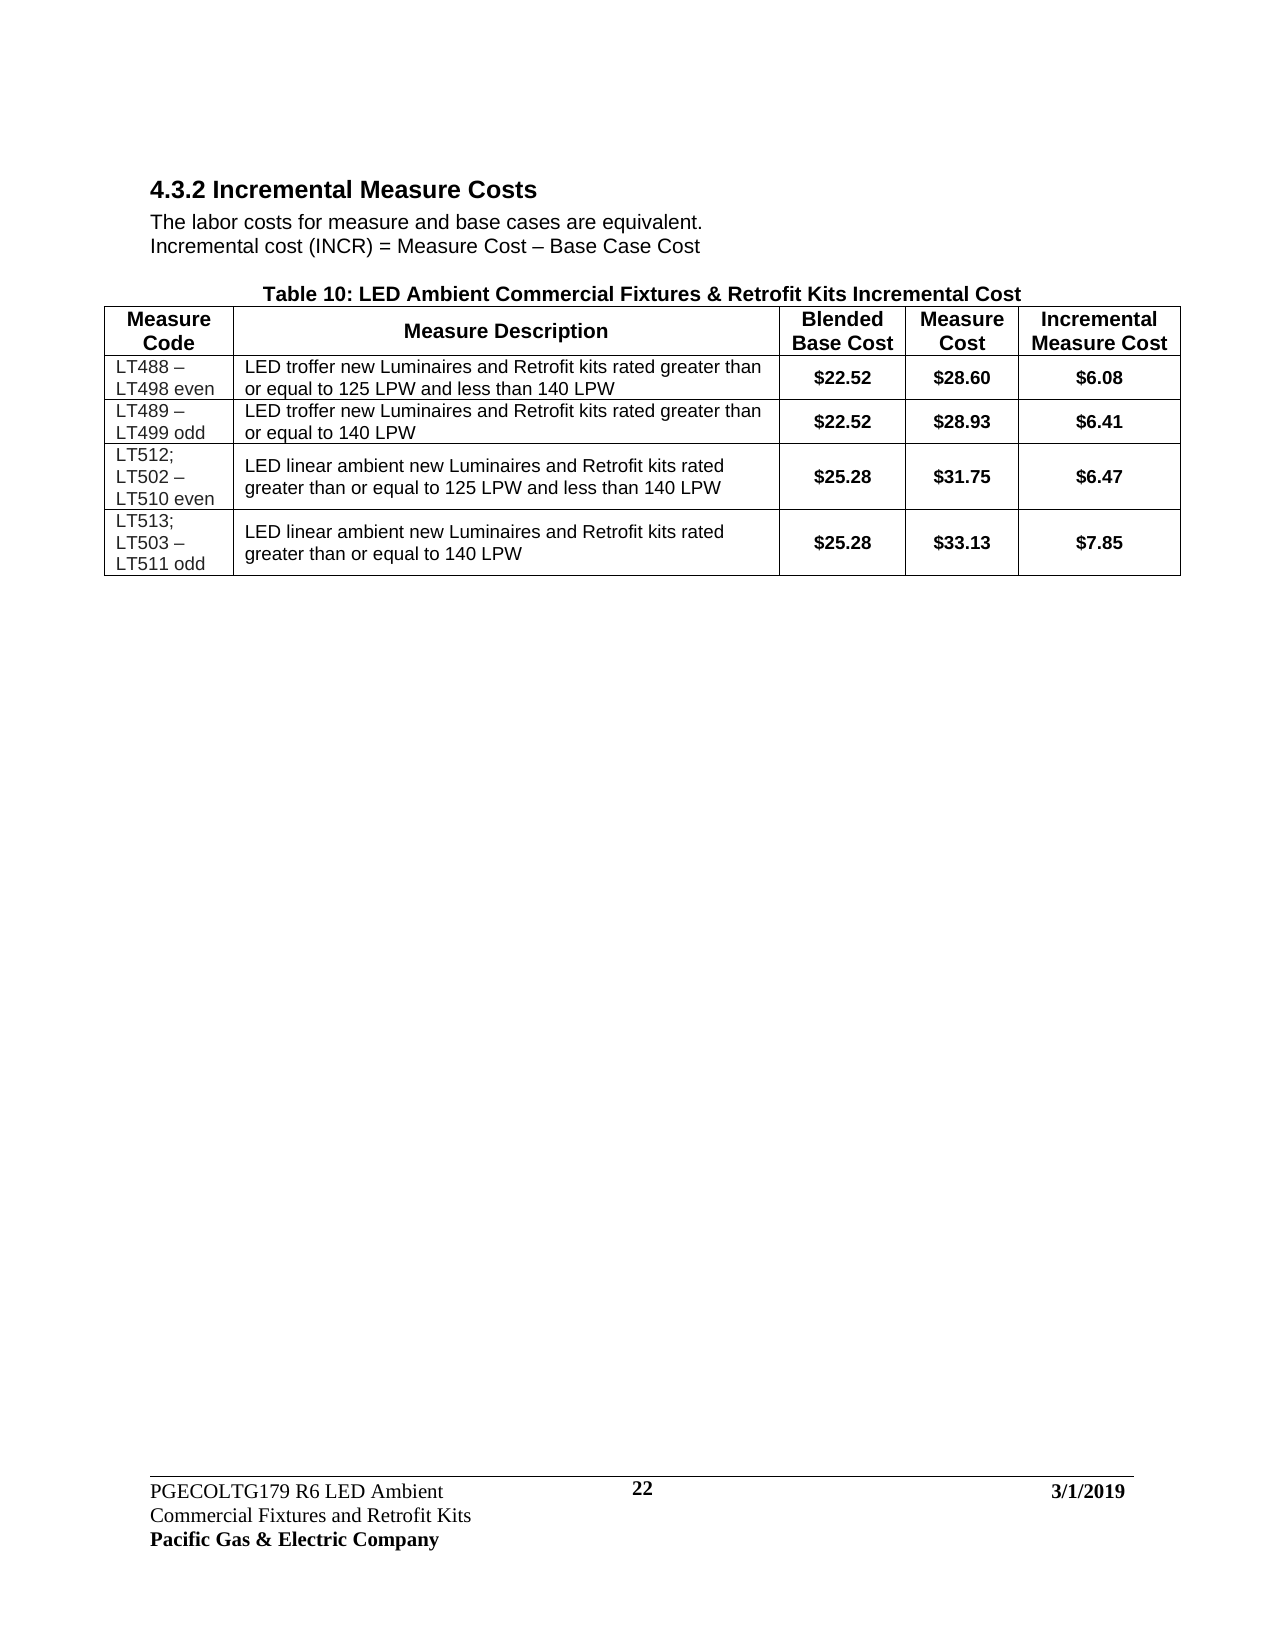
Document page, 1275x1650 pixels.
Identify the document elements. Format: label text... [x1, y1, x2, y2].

table_cell LED troffer new Luminaires and Retrofit kits rated greater than or equal to 140 LPW [234, 400, 779, 443]
table_cell $25.28 [780, 510, 905, 575]
table_cell LT512; LT502 – LT510 even [105, 444, 233, 509]
text The labor costs for measure and base cases are equivalent. [150, 210, 1134, 234]
table_cell $22.52 [780, 400, 905, 443]
table_cell $6.41 [1019, 400, 1180, 443]
text Table 10: LED Ambient Commercial Fixtures & Retrofit Kits Incremental Cost [150, 282, 1134, 306]
table_header Blended Base Cost [780, 307, 905, 355]
table_cell $31.75 [906, 444, 1018, 509]
subtitle 4.3.2 Incremental Measure Costs [150, 175, 1134, 204]
table_cell $28.93 [906, 400, 1018, 443]
table_cell $22.52 [780, 356, 905, 399]
table_cell $28.60 [906, 356, 1018, 399]
table_cell $25.28 [780, 444, 905, 509]
table_header Measure Cost [906, 307, 1018, 355]
table_header Incremental Measure Cost [1019, 307, 1180, 355]
table_cell $6.08 [1019, 356, 1180, 399]
text Incremental cost (INCR) = Measure Cost – Base Case Cost [150, 234, 1134, 258]
table_cell LED linear ambient new Luminaires and Retrofit kits rated greater than or equal to 140 LPW [234, 510, 779, 575]
table_header Measure Description [234, 307, 779, 355]
table_cell $33.13 [906, 510, 1018, 575]
table_header Measure Code [105, 307, 233, 355]
table_cell LED linear ambient new Luminaires and Retrofit kits rated greater than or equal to 125 LPW and less than 140 LPW [234, 444, 779, 509]
table_cell $7.85 [1019, 510, 1180, 575]
table_cell $6.47 [1019, 444, 1180, 509]
table_cell LT489 – LT499 odd [105, 400, 233, 443]
table_cell LED troffer new Luminaires and Retrofit kits rated greater than or equal to 125 LPW and less than 140 LPW [234, 356, 779, 399]
table_cell LT488 – LT498 even [105, 356, 233, 399]
table_cell LT513; LT503 – LT511 odd [105, 510, 233, 575]
